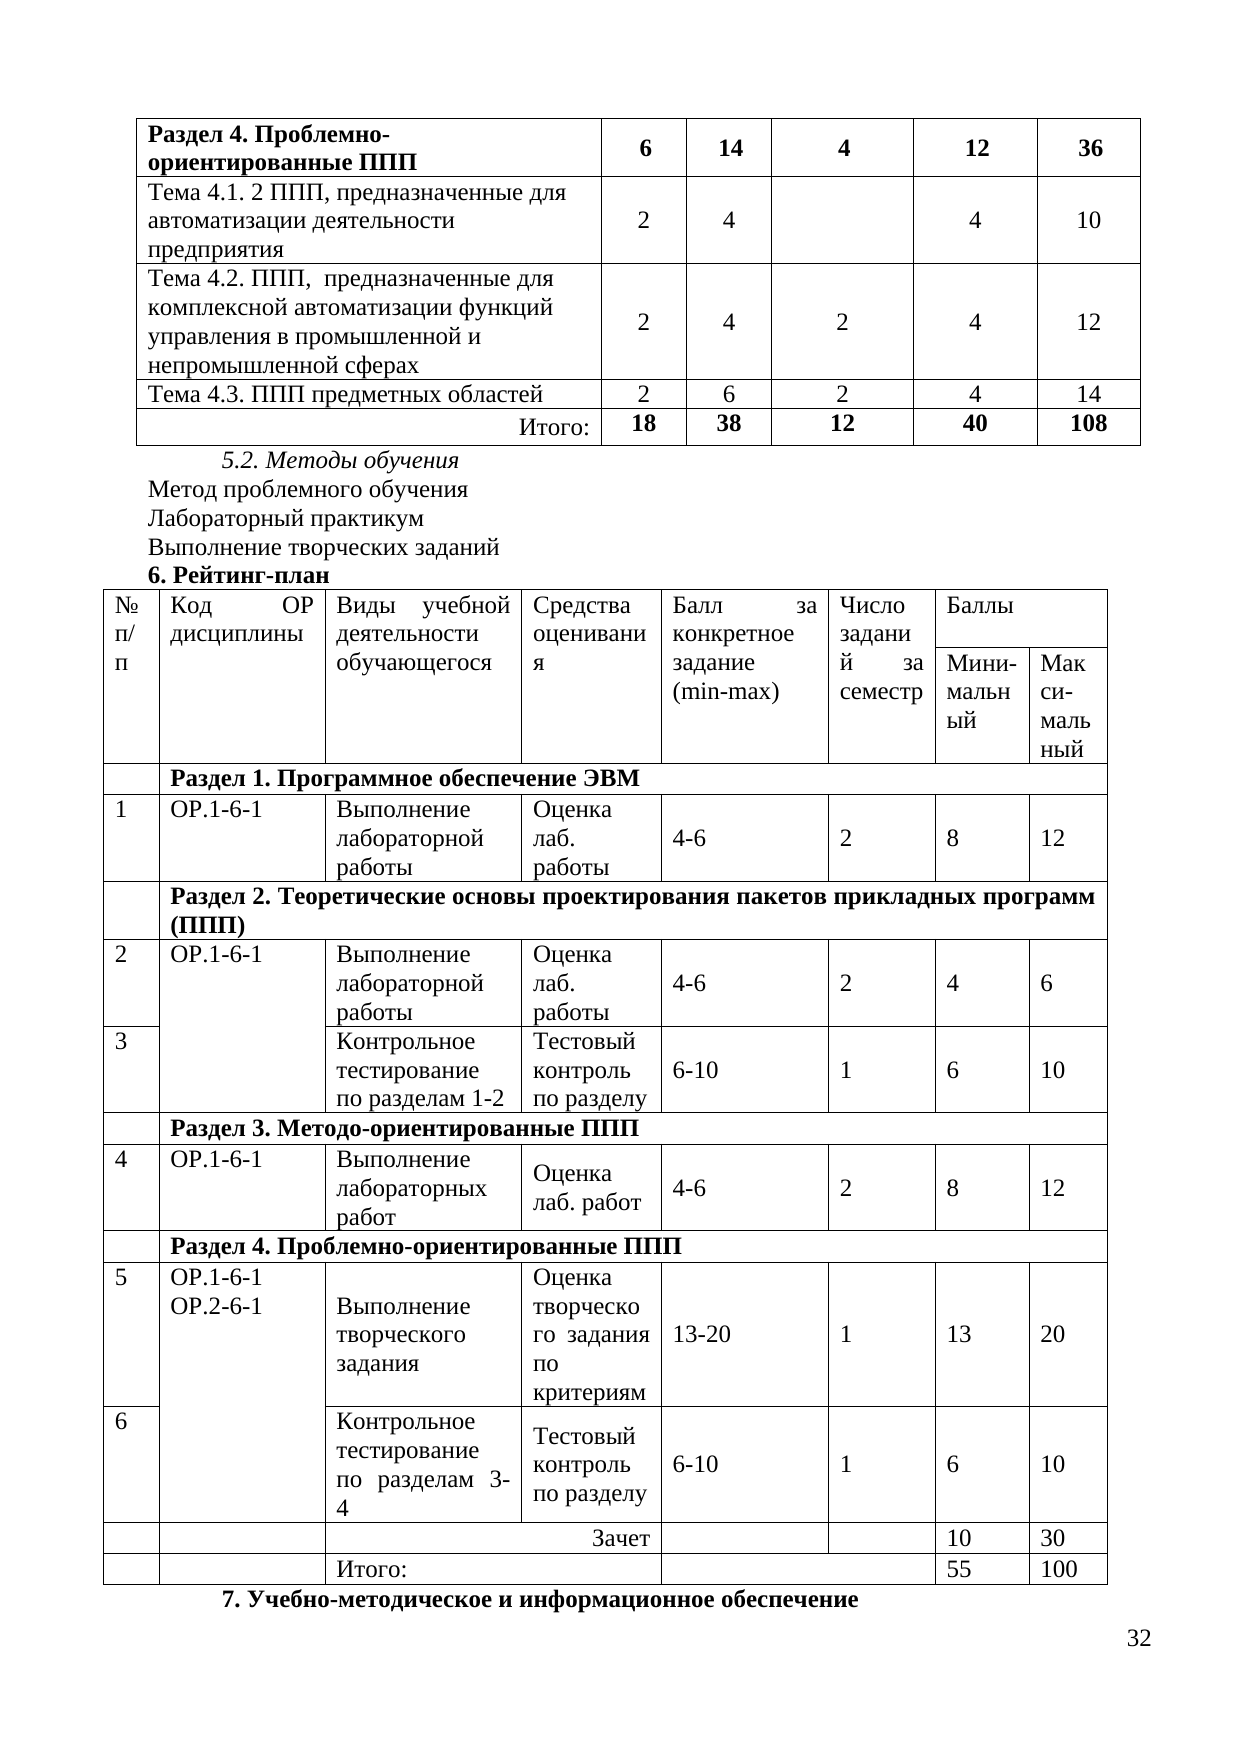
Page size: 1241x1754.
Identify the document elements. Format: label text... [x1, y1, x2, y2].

table_cell 12 [772, 409, 913, 445]
table_cell ОР.1-6-1 ОР.2-6-1 [160, 1263, 325, 1521]
table_cell 4 [687, 264, 771, 378]
table_cell 10 [1030, 1407, 1107, 1521]
table_cell 4 [914, 264, 1037, 378]
table_cell 14 [1038, 380, 1140, 408]
table_cell 8 [936, 795, 1029, 881]
table_cell 2 [602, 177, 686, 263]
table_cell [829, 1523, 935, 1553]
text 7. Учебно-методическое и информационное обеспечение [148, 1584, 1152, 1613]
table_header Баллы [936, 590, 1107, 647]
table_cell [104, 1554, 159, 1584]
table_cell Тестовый контроль по разделу [522, 1027, 661, 1112]
table_cell 10 [1030, 1027, 1107, 1112]
table_header Число заданий за семестр [829, 590, 935, 763]
table_cell 4 [772, 119, 913, 176]
table_cell [160, 1523, 325, 1553]
table_cell [104, 764, 159, 794]
table_cell 4-6 [662, 795, 828, 881]
text 5.2. Методы обучения [148, 445, 1152, 474]
table_cell Итого: [326, 1554, 661, 1584]
table_cell [662, 1523, 828, 1553]
table_cell 1 [829, 1407, 935, 1521]
table_cell Раздел 2. Теоретические основы проектирования пакетов прикладных программ (ППП) [160, 882, 1107, 939]
table_cell 20 [1030, 1263, 1107, 1406]
table_cell 6 [687, 380, 771, 408]
table_cell 30 [1030, 1523, 1107, 1553]
table_cell 10 [1038, 177, 1140, 263]
table_cell 6 [1030, 940, 1107, 1026]
table_cell 18 [602, 409, 686, 445]
table_cell [104, 882, 159, 939]
table_cell Выполнение лабораторной работы [326, 795, 521, 881]
table_cell Контрольное тестирование по разделам 1-2 [326, 1027, 521, 1112]
table_cell [104, 1231, 159, 1262]
text Лабораторный практикум [148, 503, 1152, 532]
table_cell 100 [1030, 1554, 1107, 1584]
table_cell Оценка лаб. работы [522, 940, 661, 1026]
table_cell Контрольное тестирование по разделам 3- 4 [326, 1407, 521, 1521]
table_cell 2 [829, 940, 935, 1026]
table_cell Зачет [326, 1523, 661, 1553]
table_cell [160, 1554, 325, 1584]
table_cell 4 [687, 177, 771, 263]
text Метод проблемного обучения [148, 474, 1152, 503]
table_cell ОР.1-6-1 [160, 795, 325, 881]
table_cell 2 [772, 380, 913, 408]
table_header Код ОР дисциплины [160, 590, 325, 763]
table_cell 108 [1038, 409, 1140, 445]
text 6. Рейтинг-план [148, 560, 1152, 589]
table_cell 2 [829, 795, 935, 881]
table_cell 6 [936, 1027, 1029, 1112]
table_cell [772, 177, 913, 263]
table_cell 2 [104, 940, 159, 1026]
table_cell Макси-мальный [1030, 648, 1107, 763]
table_cell Итого: [137, 409, 601, 445]
table_cell 12 [1030, 1145, 1107, 1230]
table_cell 3 [104, 1027, 159, 1112]
table_cell 4 [914, 380, 1037, 408]
table_cell Оценка творческого задания по критериям [522, 1263, 661, 1406]
table_cell Раздел 4. Проблемно-ориентированные ППП [137, 119, 601, 176]
table_cell Раздел 1. Программное обеспечение ЭВМ [160, 764, 1107, 794]
table_cell Тема 4.3. ППП предметных областей [137, 380, 601, 408]
table_cell 2 [772, 264, 913, 378]
table_cell [104, 1113, 159, 1143]
table_cell 6 [602, 119, 686, 176]
table_cell 14 [687, 119, 771, 176]
table_cell 13-20 [662, 1263, 828, 1406]
text Выполнение творческих заданий [148, 532, 1152, 560]
table_header Средства оценивания [522, 590, 661, 763]
table_cell 55 [936, 1554, 1029, 1584]
table_cell Раздел 3. Методо-ориентированные ППП [160, 1113, 1107, 1143]
table_cell 2 [602, 264, 686, 378]
table_cell Выполнение творческого задания [326, 1263, 521, 1406]
table_cell 6 [936, 1407, 1029, 1521]
table_cell 1 [104, 795, 159, 881]
table_cell 4-6 [662, 940, 828, 1026]
table_cell Выполнение лабораторной работы [326, 940, 521, 1026]
table_cell 38 [687, 409, 771, 445]
table_cell 12 [1030, 795, 1107, 881]
table_cell 4 [104, 1145, 159, 1230]
table_cell 10 [936, 1523, 1029, 1553]
table_cell [104, 1523, 159, 1553]
table_cell Выполнение лабораторных работ [326, 1145, 521, 1230]
table_cell Мини-мальный [936, 648, 1029, 763]
table_header Виды учебной деятельности обучающегося [326, 590, 521, 763]
table_cell ОР.1-6-1 [160, 1145, 325, 1230]
table_cell 1 [829, 1027, 935, 1112]
table_cell [662, 1554, 935, 1584]
table_cell 40 [914, 409, 1037, 445]
table_cell 4-6 [662, 1145, 828, 1230]
table_header Балл за конкретное задание (min-max) [662, 590, 828, 763]
table_cell Тема 4.1. 2 ППП, предназначенные для автоматизации деятельности предприятия [137, 177, 601, 263]
table_cell 6-10 [662, 1407, 828, 1521]
table_cell 8 [936, 1145, 1029, 1230]
table_cell 1 [829, 1263, 935, 1406]
table_cell 13 [936, 1263, 1029, 1406]
table_cell 4 [914, 177, 1037, 263]
table_header № п/п [104, 590, 159, 763]
table_cell 36 [1038, 119, 1140, 176]
table_cell 6 [104, 1407, 159, 1521]
table_cell 12 [914, 119, 1037, 176]
table_cell Тема 4.2. ППП, предназначенные для комплексной автоматизации функций управления в промышленной и непромышленной сферах [137, 264, 601, 378]
table_cell 12 [1038, 264, 1140, 378]
table_cell Оценка лаб. работ [522, 1145, 661, 1230]
table_cell 4 [936, 940, 1029, 1026]
table_cell ОР.1-6-1 [160, 940, 325, 1112]
table_cell 5 [104, 1263, 159, 1406]
table_cell 2 [602, 380, 686, 408]
table_cell 2 [829, 1145, 935, 1230]
table_cell Оценка лаб. работы [522, 795, 661, 881]
table_cell 6-10 [662, 1027, 828, 1112]
table_cell Тестовый контроль по разделу [522, 1407, 661, 1521]
table_cell Раздел 4. Проблемно-ориентированные ППП [160, 1231, 1107, 1262]
